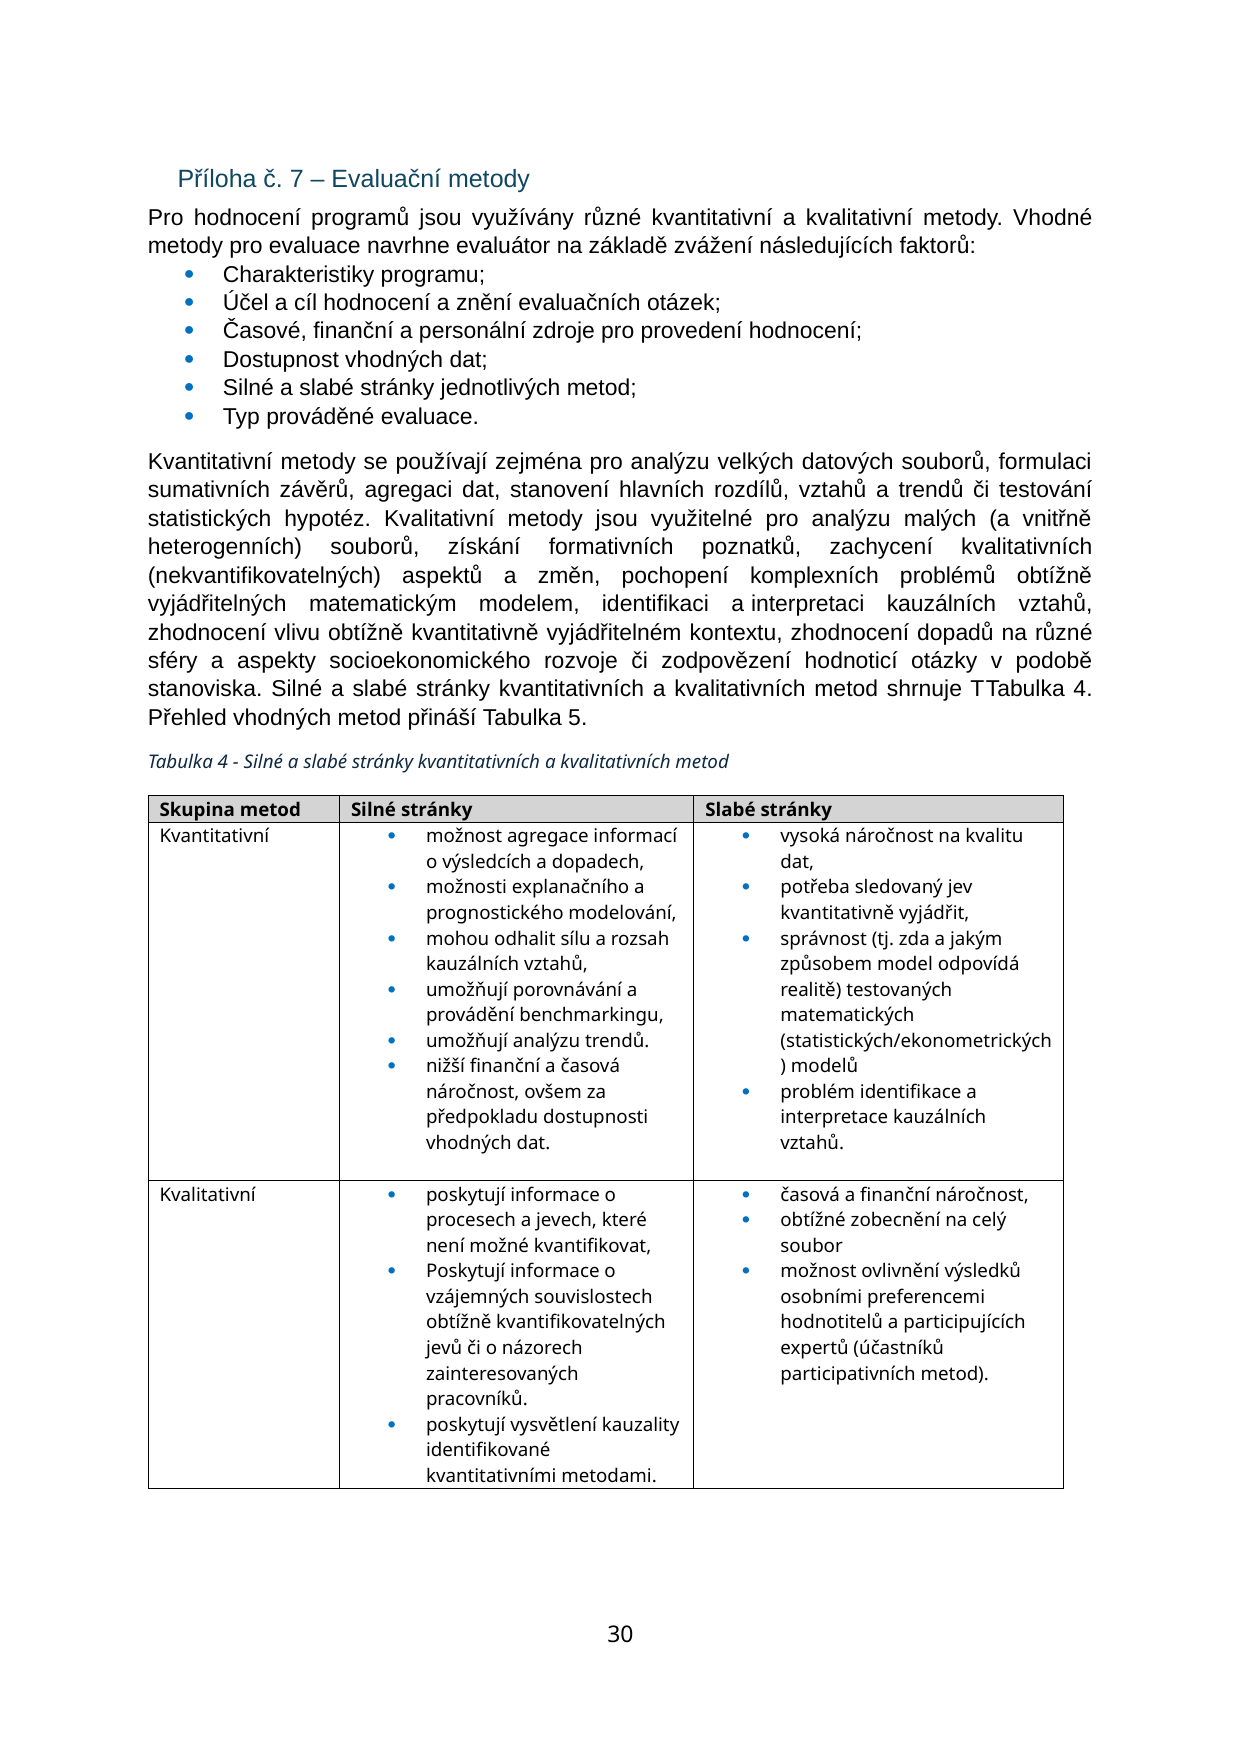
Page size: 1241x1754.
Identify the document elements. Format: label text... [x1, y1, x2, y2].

list Silné a slabé stránky jednotlivých metod; [185, 374, 1093, 401]
list Charakteristiky programu; [185, 261, 1093, 287]
table_cell časová a finanční náročnost, obtížné zobecnění na celý soubor možnost ovlivnění výsledků osobními preferencemi hodnotitelů a participujících expertů (účastníků participativních metod). [694, 1181, 1063, 1487]
list Časové, finanční a personální zdroje pro provedení hodnocení; [185, 317, 1093, 344]
subtitle Příloha č. 7 – Evaluační metody [148, 164, 1093, 193]
table_cell Kvalitativní [149, 1181, 339, 1487]
list Účel a cíl hodnocení a znění evaluačních otázek; [185, 289, 1093, 315]
text Kvantitativní metody se používají zejména pro analýzu velkých datových souborů, formulaci sumativních závěrů, agregaci dat, stanovení hlavních rozdílů, vztahů a trendů či testování statistických hypotéz. Kvalitativní metody jsou využitelné pro analýzu malých (a vnitřně heterogenních) souborů, získání formativních poznatků, zachycení kvalitativních (nekvantifikovatelných) aspektů a změn, pochopení komplexních problémů obtížně vyjádřitelných matematickým modelem, identifikaci a interpretaci kauzálních vztahů, zhodnocení vlivu obtížně kvantitativně vyjádřitelném kontextu, zhodnocení dopadů na různé sféry a aspekty socioekonomického rozvoje či zodpovězení hodnoticí otázky v podobě stanoviska. Silné a slabé stránky kvantitativních a kvalitativních metod shrnuje Tabulka 4. Přehled vhodných metod přináší Tabulka 5. [148, 448, 1093, 730]
table_cell poskytují informace o procesech a jevech, které není možné kvantifikovat, Poskytují informace o vzájemných souvislostech obtížně kvantifikovatelných jevů či o názorech zainteresovaných pracovníků. poskytují vysvětlení kauzality identifikované kvantitativními metodami. [340, 1181, 693, 1487]
text Pro hodnocení programů jsou využívány různé kvantitativní a kvalitativní metody. Vhodné metody pro evaluace navrhne evaluátor na základě zvážení následujících faktorů: [148, 204, 1093, 258]
table_header Slabé stránky [694, 796, 1063, 822]
table_cell vysoká náročnost na kvalitu dat, potřeba sledovaný jev kvantitativně vyjádřit, správnost (tj. zda a jakým způsobem model odpovídá realitě) testovaných matematických (statistických/ekonometrických) modelů problém identifikace a interpretace kauzálních vztahů. [694, 823, 1063, 1180]
list Typ prováděné evaluace. [185, 403, 1093, 429]
table_header Skupina metod [149, 796, 339, 822]
table_cell možnost agregace informací o výsledcích a dopadech, možnosti explanačního a prognostického modelování, mohou odhalit sílu a rozsah kauzálních vztahů, umožňují porovnávání a provádění benchmarkingu, umožňují analýzu trendů. nižší finanční a časová náročnost, ovšem za předpokladu dostupnosti vhodných dat. [340, 823, 693, 1180]
table_header Silné stránky [340, 796, 693, 822]
list Dostupnost vhodných dat; [185, 346, 1093, 372]
table_cell Kvantitativní [149, 823, 339, 1180]
